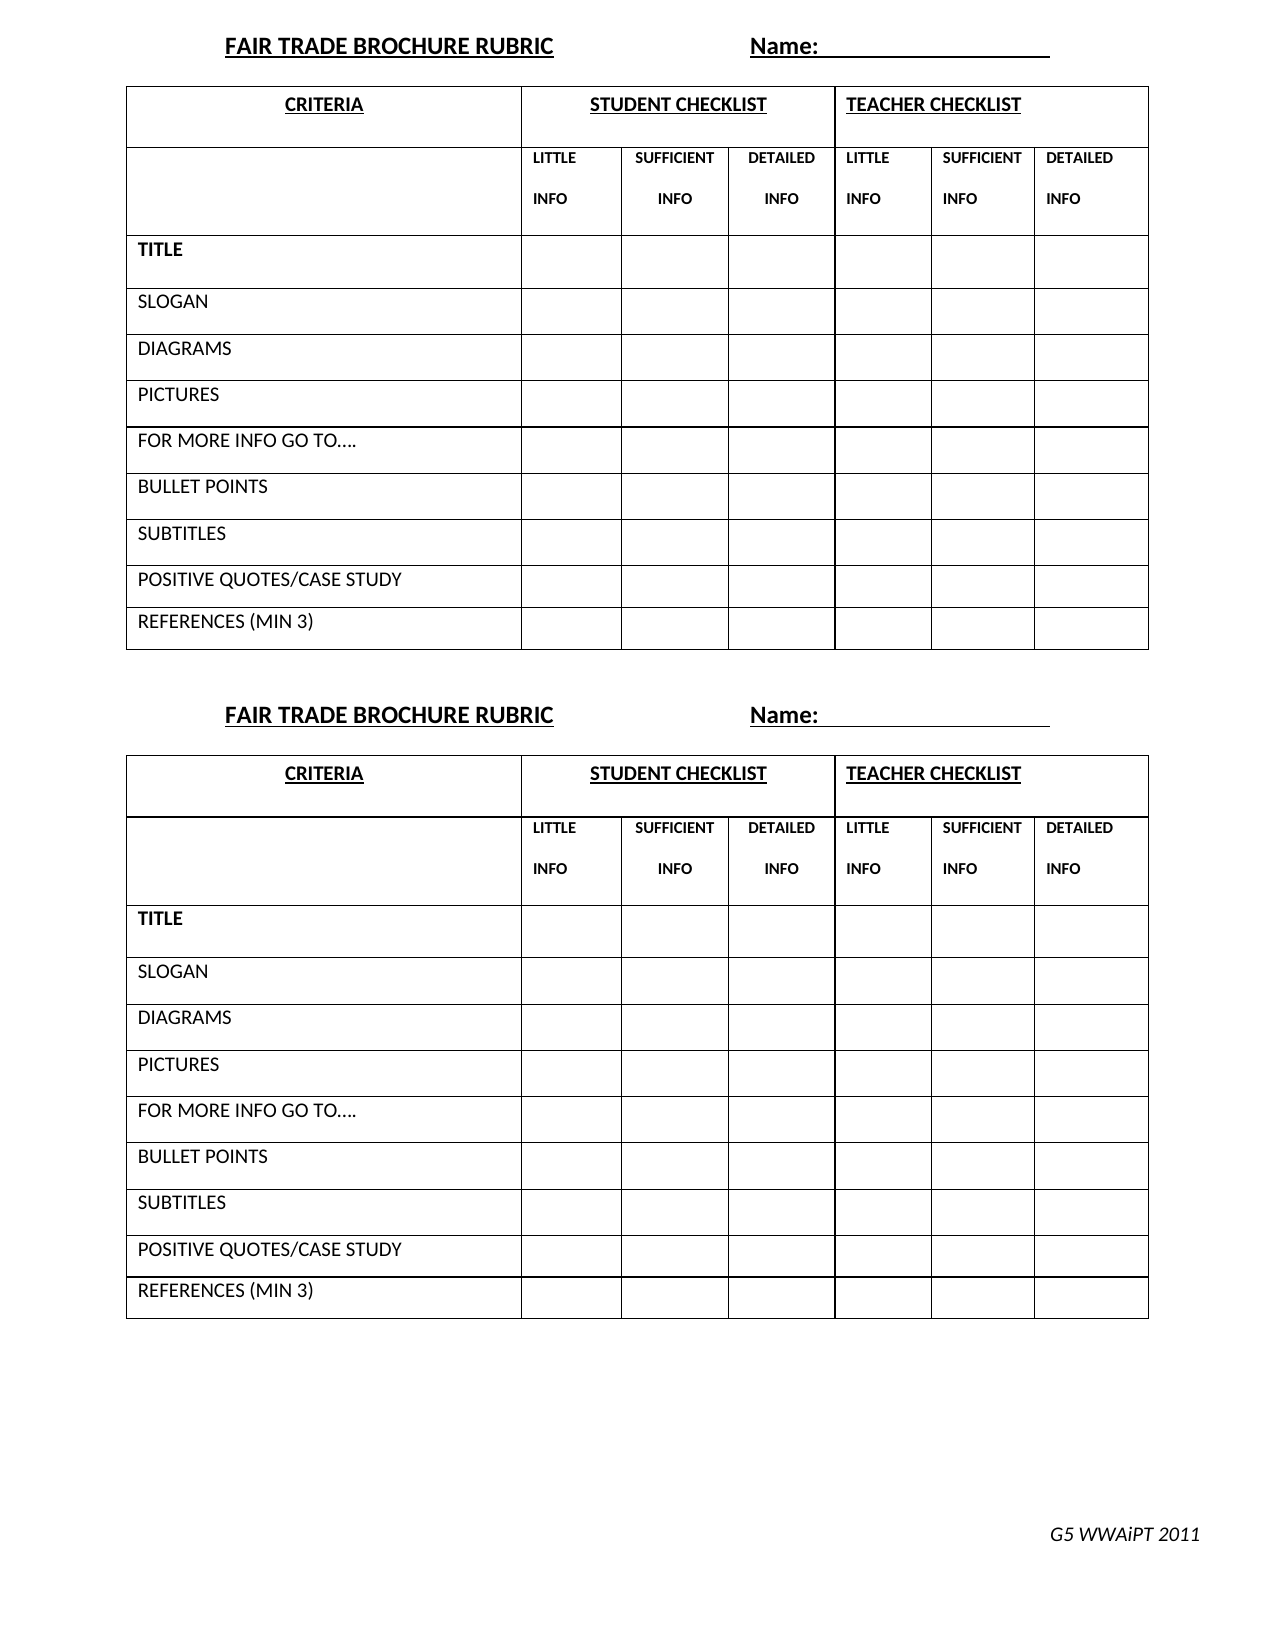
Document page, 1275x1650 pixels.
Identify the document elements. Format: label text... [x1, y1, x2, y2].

table_cell [836, 1051, 931, 1096]
table_header TEACHER CHECKLIST [836, 756, 1148, 816]
table_cell [729, 474, 834, 519]
table_cell PICTURES [127, 381, 521, 426]
table_cell [932, 428, 1034, 473]
table_cell DETAILED INFO [729, 818, 834, 904]
table_cell DIAGRAMS [127, 335, 521, 380]
table_cell SUFFICIENT INFO [622, 818, 728, 904]
table_cell [1035, 1143, 1148, 1188]
table_cell [932, 1236, 1034, 1276]
table_cell REFERENCES (MIN 3) [127, 608, 521, 648]
table_cell [932, 906, 1034, 957]
table_cell [1035, 289, 1148, 334]
table_header TEACHER CHECKLIST [836, 87, 1148, 147]
table_cell [932, 520, 1034, 565]
table_cell [522, 520, 621, 565]
table_cell [932, 335, 1034, 380]
table_cell [729, 335, 834, 380]
table_cell SLOGAN [127, 958, 521, 1003]
table_cell [622, 289, 728, 334]
table_cell [522, 1143, 621, 1188]
table_cell [729, 1097, 834, 1142]
table_cell [1035, 520, 1148, 565]
table_cell [522, 1051, 621, 1096]
table_cell [836, 335, 931, 380]
table_cell [127, 818, 521, 904]
table_cell [729, 608, 834, 648]
table_cell [932, 1143, 1034, 1188]
table_cell PICTURES [127, 1051, 521, 1096]
table_cell [522, 906, 621, 957]
table_cell [622, 566, 728, 607]
table_cell [836, 520, 931, 565]
table_cell [522, 335, 621, 380]
table_cell [622, 958, 728, 1003]
table_cell [836, 1190, 931, 1235]
table_cell [1035, 1097, 1148, 1142]
table_cell [932, 236, 1034, 288]
table_cell SUFFICIENT INFO [932, 148, 1034, 235]
table_cell [622, 1236, 728, 1276]
table_header STUDENT CHECKLIST [522, 756, 834, 816]
table_cell [932, 958, 1034, 1003]
table_cell SUFFICIENT INFO [932, 818, 1034, 904]
table_cell TITLE [127, 236, 521, 288]
table_cell [836, 381, 931, 426]
table_cell [622, 1097, 728, 1142]
table_cell [127, 148, 521, 235]
table_cell [622, 520, 728, 565]
table_cell [1035, 608, 1148, 648]
table_cell [836, 236, 931, 288]
table_cell [932, 474, 1034, 519]
table_cell [1035, 236, 1148, 288]
table_cell [1035, 1190, 1148, 1235]
table_cell [1035, 566, 1148, 607]
table_cell [836, 566, 931, 607]
table_cell [622, 608, 728, 648]
table_cell [729, 1051, 834, 1096]
table_cell [622, 1143, 728, 1188]
table_cell SUBTITLES [127, 1190, 521, 1235]
table_cell DIAGRAMS [127, 1005, 521, 1050]
table_cell [622, 236, 728, 288]
table_cell [836, 1278, 931, 1318]
table_cell [729, 289, 834, 334]
table_cell [836, 906, 931, 957]
table_cell [932, 566, 1034, 607]
table_cell FOR MORE INFO GO TO…. [127, 1097, 521, 1142]
table_cell POSITIVE QUOTES/CASE STUDY [127, 1236, 521, 1276]
text FAIR TRADE BROCHURE RUBRIC Name: [75, 699, 1200, 730]
table_cell [622, 474, 728, 519]
table_cell BULLET POINTS [127, 474, 521, 519]
table_cell [1035, 474, 1148, 519]
table_cell [1035, 1236, 1148, 1276]
table_cell DETAILED INFO [1035, 148, 1148, 235]
table_cell [1035, 1278, 1148, 1318]
table_header CRITERIA [127, 756, 521, 816]
table_cell [622, 1190, 728, 1235]
table_cell [1035, 1051, 1148, 1096]
table_cell SUFFICIENT INFO [622, 148, 728, 235]
table_cell BULLET POINTS [127, 1143, 521, 1188]
table_cell [729, 236, 834, 288]
table_cell [622, 1051, 728, 1096]
table_cell [836, 608, 931, 648]
table_cell SUBTITLES [127, 520, 521, 565]
table_cell LITTLE INFO [522, 818, 621, 904]
table_cell [522, 1278, 621, 1318]
table_cell [729, 1236, 834, 1276]
table_cell [729, 520, 834, 565]
table_cell TITLE [127, 906, 521, 957]
table_cell [522, 608, 621, 648]
table_cell [522, 958, 621, 1003]
table_cell [1035, 958, 1148, 1003]
table_cell [729, 1190, 834, 1235]
table_cell [836, 1005, 931, 1050]
table_cell [729, 566, 834, 607]
table_cell [522, 1190, 621, 1235]
table_cell [836, 1236, 931, 1276]
table_cell LITTLE INFO [836, 818, 931, 904]
table_cell [729, 906, 834, 957]
table_cell [836, 1143, 931, 1188]
table_cell [622, 381, 728, 426]
table_cell [729, 1278, 834, 1318]
table_cell LITTLE INFO [836, 148, 931, 235]
table_cell [522, 236, 621, 288]
table_cell [729, 1143, 834, 1188]
table_cell [932, 1051, 1034, 1096]
table_cell [522, 1236, 621, 1276]
table_cell [622, 906, 728, 957]
table_cell [1035, 428, 1148, 473]
table_header STUDENT CHECKLIST [522, 87, 834, 147]
table_cell [729, 428, 834, 473]
table_cell [522, 381, 621, 426]
table_cell [729, 958, 834, 1003]
table_cell DETAILED INFO [729, 148, 834, 235]
table_cell [1035, 906, 1148, 957]
table_cell [522, 566, 621, 607]
table_cell [836, 958, 931, 1003]
table_cell [729, 1005, 834, 1050]
table_cell LITTLE INFO [522, 148, 621, 235]
table_cell [836, 428, 931, 473]
table_cell [932, 289, 1034, 334]
table_cell [932, 1005, 1034, 1050]
table_cell [622, 335, 728, 380]
table_cell [729, 381, 834, 426]
table_cell [932, 1190, 1034, 1235]
table_cell [932, 1097, 1034, 1142]
table_cell [1035, 1005, 1148, 1050]
table_cell [932, 1278, 1034, 1318]
table_cell DETAILED INFO [1035, 818, 1148, 904]
text FAIR TRADE BROCHURE RUBRIC Name: [75, 30, 1200, 61]
table_cell [932, 381, 1034, 426]
table_header CRITERIA [127, 87, 521, 147]
table_cell [836, 1097, 931, 1142]
table_cell [522, 289, 621, 334]
table_cell FOR MORE INFO GO TO…. [127, 428, 521, 473]
table_cell [522, 1097, 621, 1142]
table_cell [1035, 335, 1148, 380]
table_cell [522, 1005, 621, 1050]
table_cell [522, 474, 621, 519]
table_cell [622, 1005, 728, 1050]
table_cell SLOGAN [127, 289, 521, 334]
table_cell [836, 289, 931, 334]
table_cell [1035, 381, 1148, 426]
table_cell [622, 428, 728, 473]
table_cell POSITIVE QUOTES/CASE STUDY [127, 566, 521, 607]
table_cell [622, 1278, 728, 1318]
table_cell REFERENCES (MIN 3) [127, 1278, 521, 1318]
table_cell [836, 474, 931, 519]
table_cell [522, 428, 621, 473]
table_cell [932, 608, 1034, 648]
